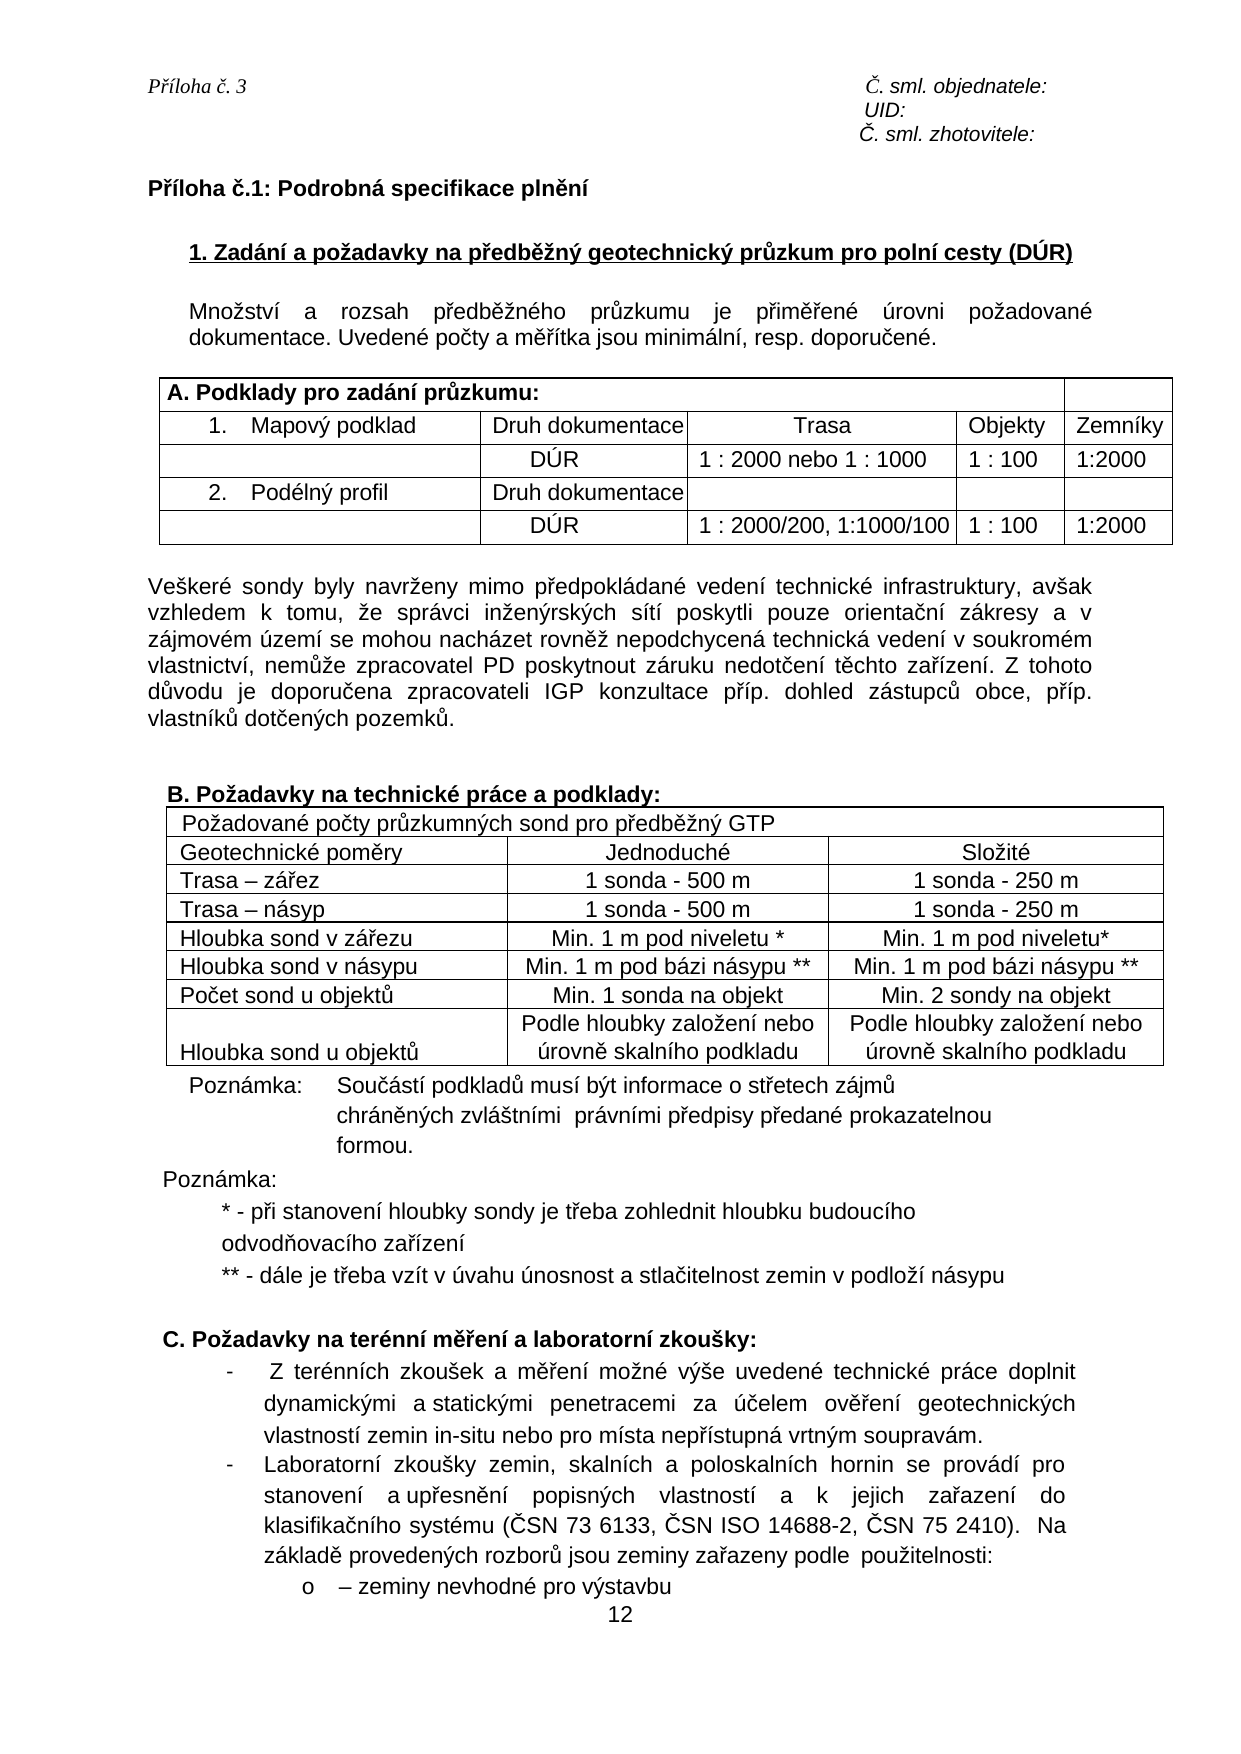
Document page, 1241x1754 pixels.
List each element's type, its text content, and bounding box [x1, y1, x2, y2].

table_cell 1 : 100 [957, 445, 1064, 477]
table_cell DÚR [481, 511, 687, 543]
table_cell 1 sonda - 250 m [829, 894, 1163, 921]
table_cell Trasa [688, 412, 956, 444]
table_cell DÚR [481, 445, 687, 477]
table_cell Min. 1 m pod bázi násypu ** [508, 951, 828, 979]
table_cell 1:2000 [1065, 511, 1172, 543]
list – zeminy nevhodné pro výstavbu [301, 1573, 1093, 1601]
table_cell Druh dokumentace [481, 478, 687, 510]
table_header Požadované počty průzkumných sond pro předběžný GTP [167, 808, 1163, 836]
text 1. Zadání a požadavky na předběžný geotechnický průzkum pro polní cesty (DÚR) [189, 239, 1093, 265]
table_cell Jednoduché [508, 837, 828, 864]
table_cell Min. 2 sondy na objekt [829, 980, 1163, 1007]
text Poznámka: Součástí podkladů musí být informace o střetech zájmů chráněných zvláštními právními předpisy předané prokazatelnou formou. [189, 1072, 995, 1158]
table_cell 1 sonda - 250 m [829, 865, 1163, 893]
table_cell Trasa – zářez [167, 865, 507, 893]
table_cell Podle hloubky založení nebo úrovně skalního podkladu [829, 1009, 1163, 1065]
table_cell Složité [829, 837, 1163, 864]
list Laboratorní zkoušky zemin, skalních a poloskalních hornin se provádí pro stanovení a upřesnění popisných vlastností a k jejich zařazení do klasifikačního systému (ČSN 73 6133, ČSN ISO 14688-2, ČSN 75 2410). Na základě provedených rozborů jsou zeminy zařazeny podle použitelnosti: [226, 1450, 1066, 1569]
table_header A. Podklady pro zadání průzkumu: [160, 379, 1064, 411]
text Veškeré sondy byly navrženy mimo předpokládané vedení technické infrastruktury, avšak vzhledem k tomu, že správci inženýrských sítí poskytli pouze orientační zákresy a v zájmovém území se mohou nacházet rovněž nepodchycená technická vedení v soukromém vlastnictví, nemůže zpracovatel PD poskytnout záruku nedotčení těchto zařízení. Z tohoto důvodu je doporučena zpracovateli IGP konzultace příp. dohled zástupců obce, příp. vlastníků dotčených pozemků. [148, 573, 1093, 731]
text Příloha č.1: Podrobná specifikace plnění [148, 174, 1093, 201]
table_cell Hloubka sond v zářezu [167, 923, 507, 950]
table_cell Min. 1 sonda na objekt [508, 980, 828, 1007]
text * - při stanovení hloubky sondy je třeba zohlednit hloubku budoucího odvodňovacího zařízení [221, 1194, 1018, 1258]
table_header [1065, 379, 1172, 411]
table_cell [688, 478, 956, 510]
table_cell [160, 445, 480, 477]
table_cell 1 : 2000 nebo 1 : 1000 [688, 445, 956, 477]
table_cell Min. 1 m pod niveletu * [508, 923, 828, 950]
text B. Požadavky na technické práce a podklady: [148, 786, 306, 806]
table_cell 1 : 2000/200, 1:1000/100 [688, 511, 956, 543]
table_cell Trasa – násyp [167, 894, 507, 921]
table_cell 2. Podélný profil [160, 478, 480, 510]
table_cell 1 sonda - 500 m [508, 865, 828, 893]
text Poznámka: [148, 1162, 1093, 1194]
text C. Požadavky na terénní měření a laboratorní zkoušky: [148, 1322, 1093, 1354]
text ** - dále je třeba vzít v úvahu únosnost a stlačitelnost zemin v podloží násypu [148, 1258, 1093, 1290]
text B. Požadavky na technické práce a podklady: [294, 786, 1093, 806]
table_cell Zemníky [1065, 412, 1172, 444]
table_cell Geotechnické poměry [167, 837, 507, 864]
table_cell Hloubka sond v násypu [167, 951, 507, 979]
table_cell Objekty [957, 412, 1064, 444]
text Množství a rozsah předběžného průzkumu je přiměřené úrovni požadované dokumentace. Uvedené počty a měřítka jsou minimální, resp. doporučené. [189, 298, 1093, 351]
table_cell 1:2000 [1065, 445, 1172, 477]
table_cell Druh dokumentace [481, 412, 687, 444]
table_cell Hloubka sond u objektů [167, 1009, 507, 1065]
table_cell Min. 1 m pod niveletu* [829, 923, 1163, 950]
table_cell Min. 1 m pod bázi násypu ** [829, 951, 1163, 979]
table_cell [1065, 478, 1172, 510]
table_cell 1. Mapový podklad [160, 412, 480, 444]
table_cell Počet sond u objektů [167, 980, 507, 1007]
table_cell 1 : 100 1:2000 [957, 511, 1064, 543]
table_cell Podle hloubky založení nebo úrovně skalního podkladu [508, 1009, 828, 1065]
list Z terénních zkoušek a měření možné výše uvedené technické práce doplnit dynamickými a statickými penetracemi za účelem ověření geotechnických vlastností zemin in-situ nebo pro místa nepřístupná vrtným soupravám. [226, 1354, 1076, 1450]
table_cell 1 sonda - 500 m [508, 894, 828, 921]
table_cell [957, 478, 1064, 510]
table_cell [160, 511, 480, 543]
